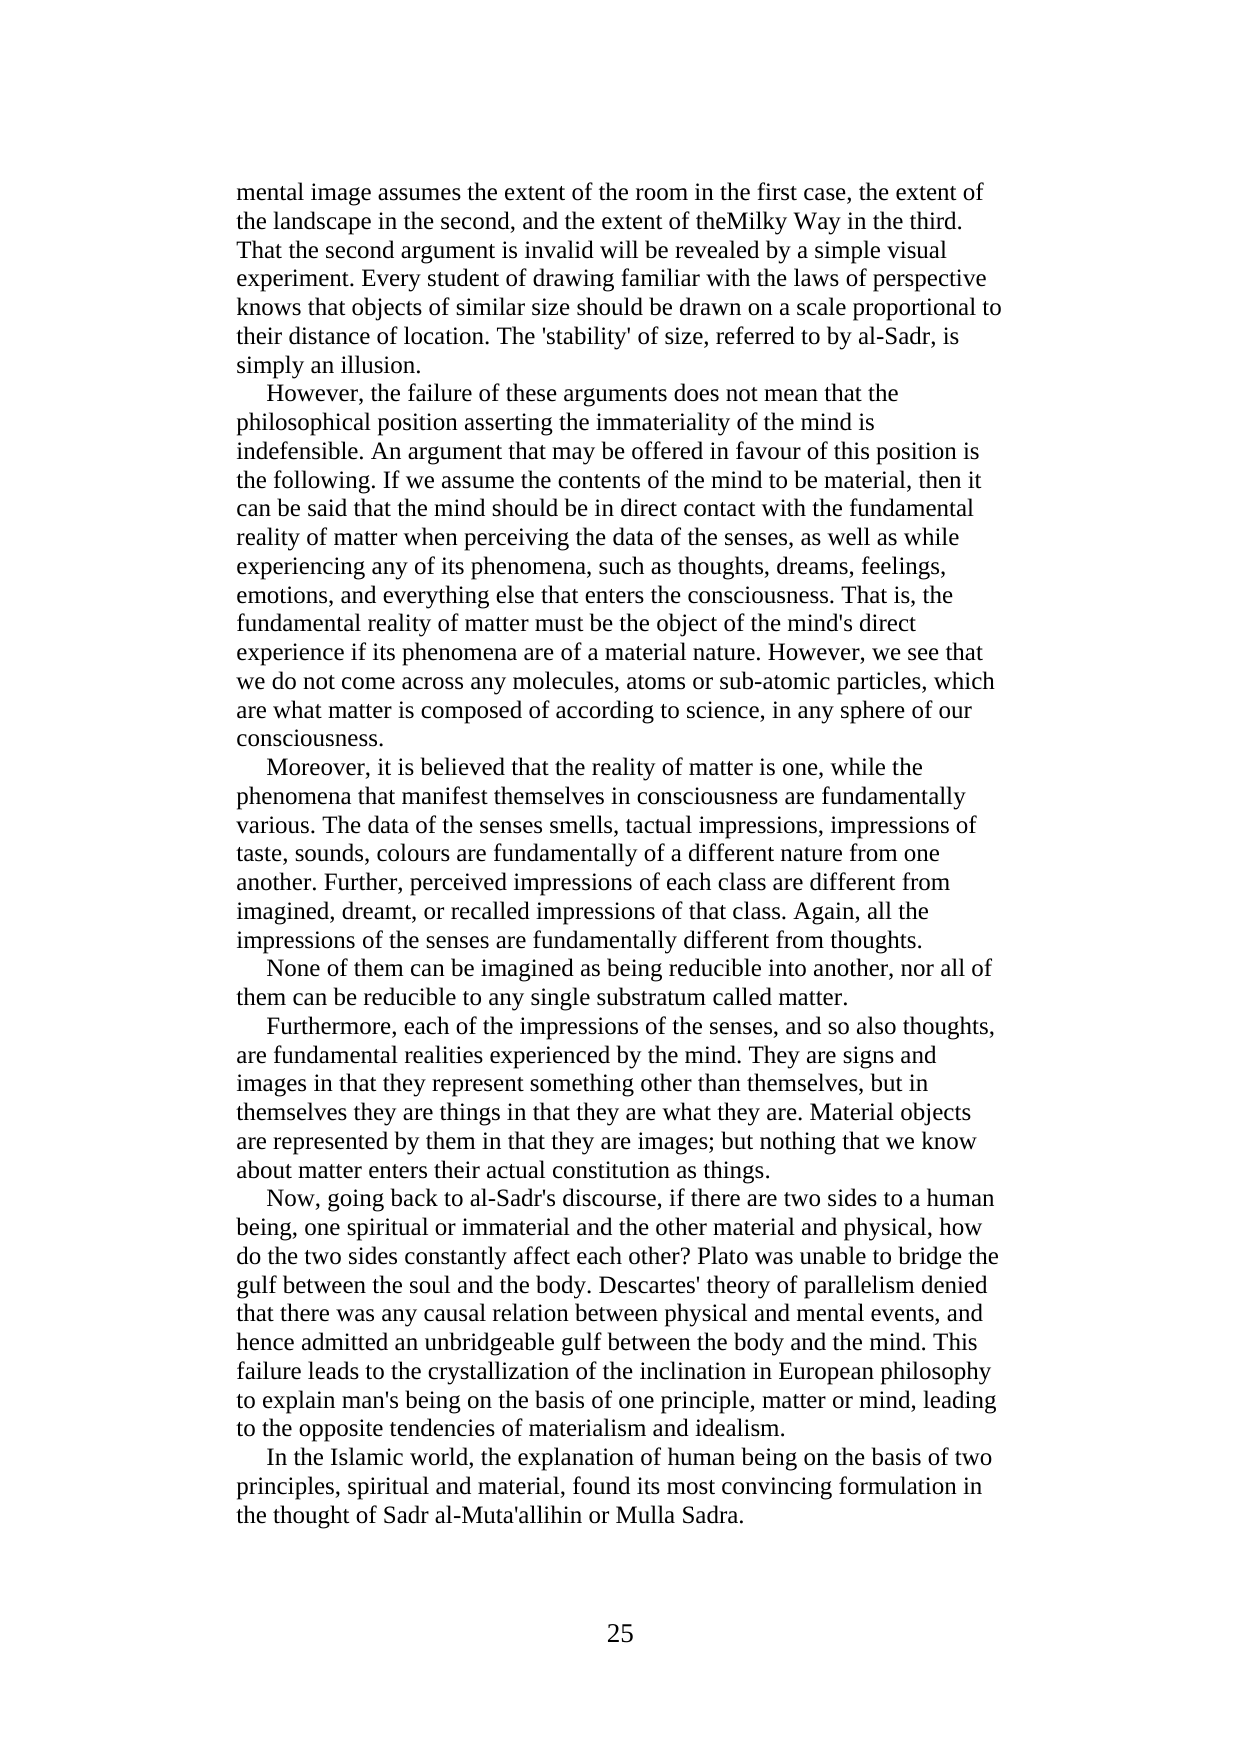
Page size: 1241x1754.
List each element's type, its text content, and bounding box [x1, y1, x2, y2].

text Furthermore, each of the impressions of the senses, and so also thoughts, are fundamental realities experienced by the mind. They are signs and images in that they represent something other than themselves, but in themselves they are things in that they are what they are. Material objects are represented by them in that they are images; but nothing that we know about matter enters their actual constitution as things. [236, 1011, 1004, 1183]
text However, the failure of these arguments does not mean that the philosophical position asserting the immateriality of the mind is indefensible. An argument that may be offered in favour of this position is the following. If we assume the contents of the mind to be material, then it can be said that the mind should be in direct contact with the fundamental reality of matter when perceiving the data of the senses, as well as while experiencing any of its phenomena, such as thoughts, dreams, feelings, emotions, and everything else that enters the consciousness. That is, the fundamental reality of matter must be the object of the mind's direct experience if its phenomena are of a material nature. However, we see that we do not come across any molecules, atoms or sub-atomic particles, which are what matter is composed of according to science, in any sphere of our consciousness. [236, 378, 1004, 752]
text None of them can be imagined as being reducible into another, nor all of them can be reducible to any single substratum called matter. [236, 953, 1004, 1011]
text In the Islamic world, the explanation of human being on the basis of two principles, spiritual and material, found its most convincing formulation in the thought of Sadr al-Muta'allihin or Mulla Sadra. [236, 1442, 1004, 1528]
text Now, going back to al-Sadr's discourse, if there are two sides to a human being, one spiritual or immaterial and the other material and physical, how do the two sides constantly affect each other? Plato was unable to bridge the gulf between the soul and the body. Descartes' theory of parallelism denied that there was any causal relation between physical and mental events, and hence admitted an unbridgeable gulf between the body and the mind. This failure leads to the crystallization of the inclination in European philosophy to explain man's being on the basis of one principle, matter or mind, leading to the opposite tendencies of materialism and idealism. [236, 1183, 1004, 1442]
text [236, 177, 1004, 378]
text Moreover, it is believed that the reality of matter is one, while the phenomena that manifest themselves in consciousness are fundamentally various. The data of the senses smells, tactual impressions, impressions of taste, sounds, colours are fundamentally of a different nature from one another. Further, perceived impressions of each class are different from imagined, dreamt, or recalled impressions of that class. Again, all the impressions of the senses are fundamentally different from thoughts. [236, 752, 1004, 953]
